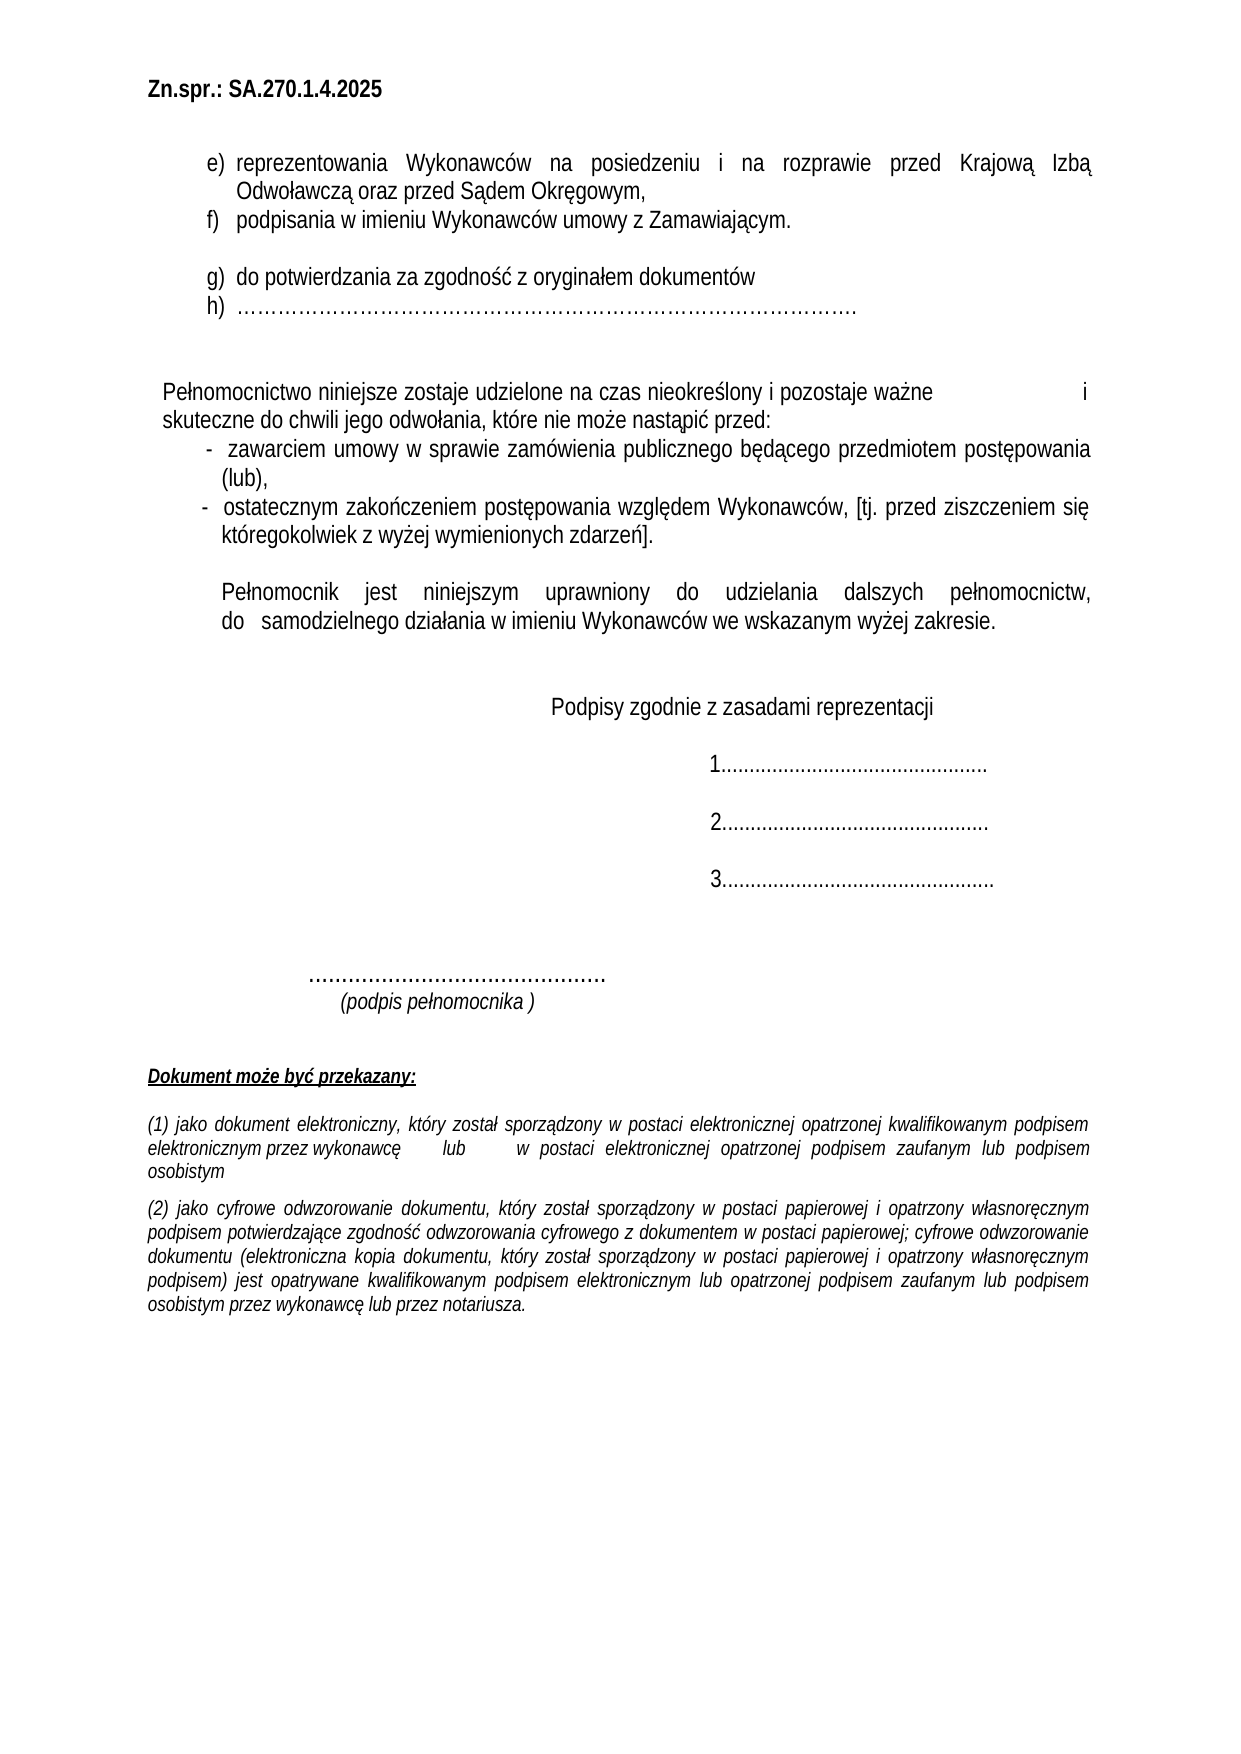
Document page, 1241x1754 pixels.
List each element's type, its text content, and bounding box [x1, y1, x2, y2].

list do potwierdzania za zgodność z oryginałem dokumentów [207, 262, 1093, 291]
text (2) jako cyfrowe odwzorowanie dokumentu, który został sporządzony w postaci papierowej i opatrzony własnoręcznym podpisem potwierdzające zgodność odwzorowania cyfrowego z dokumentem w postaci papierowej; cyfrowe odwzorowanie dokumentu (elektroniczna kopia dokumentu, który został sporządzony w postaci papierowej i opatrzony własnoręcznym podpisem) jest opatrywane kwalifikowanym podpisem elektronicznym lub opatrzonej podpisem zaufanym lub podpisem osobistym przez wykonawcę lub przez notariusza. [148, 1196, 1093, 1316]
text - ostatecznym zakończeniem postępowania względem Wykonawców, [tj. przed ziszczeniem się któregokolwiek z wyżej wymienionych zdarzeń]. [103, 491, 1093, 549]
list reprezentowania Wykonawców na posiedzeniu i na rozprawie przed Krajową Izbą Odwoławczą oraz przed Sądem Okręgowym, [207, 148, 1093, 205]
text - zawarciem umowy w sprawie zamówienia publicznego będącego przedmiotem postępowania (lub), [103, 434, 1093, 491]
text 1............................................... [221, 749, 1093, 778]
text ............................................. [221, 955, 1093, 988]
text Podpisy zgodnie z zasadami reprezentacji [221, 692, 1093, 721]
list ………………………………………………………………………………. [207, 291, 1093, 319]
text (podpis pełnomocnika ) [221, 988, 1093, 1014]
text Pełnomocnik jest niniejszym uprawniony do udzielania dalszych pełnomocnictw, do samodzielnego działania w imieniu Wykonawców we wskazanym wyżej zakresie. [221, 577, 1093, 635]
text Pełnomocnictwo niniejsze zostaje udzielone na czas nieokreślony i pozostaje ważne i skuteczne do chwili jego odwołania, które nie może nastąpić przed: [162, 377, 1093, 434]
text 2............................................... [221, 807, 1093, 835]
text Dokument może być przekazany: (1) jako dokument elektroniczny, który został sporządzony w postaci elektronicznej opatrzonej kwalifikowanym podpisem elektronicznym przez wykonawcę lub w postaci elektronicznej opatrzonej podpisem zaufanym lub podpisem osobistym [148, 1063, 1093, 1183]
list podpisania w imieniu Wykonawców umowy z Zamawiającym. [207, 205, 1093, 233]
text 3................................................ [221, 864, 1093, 893]
